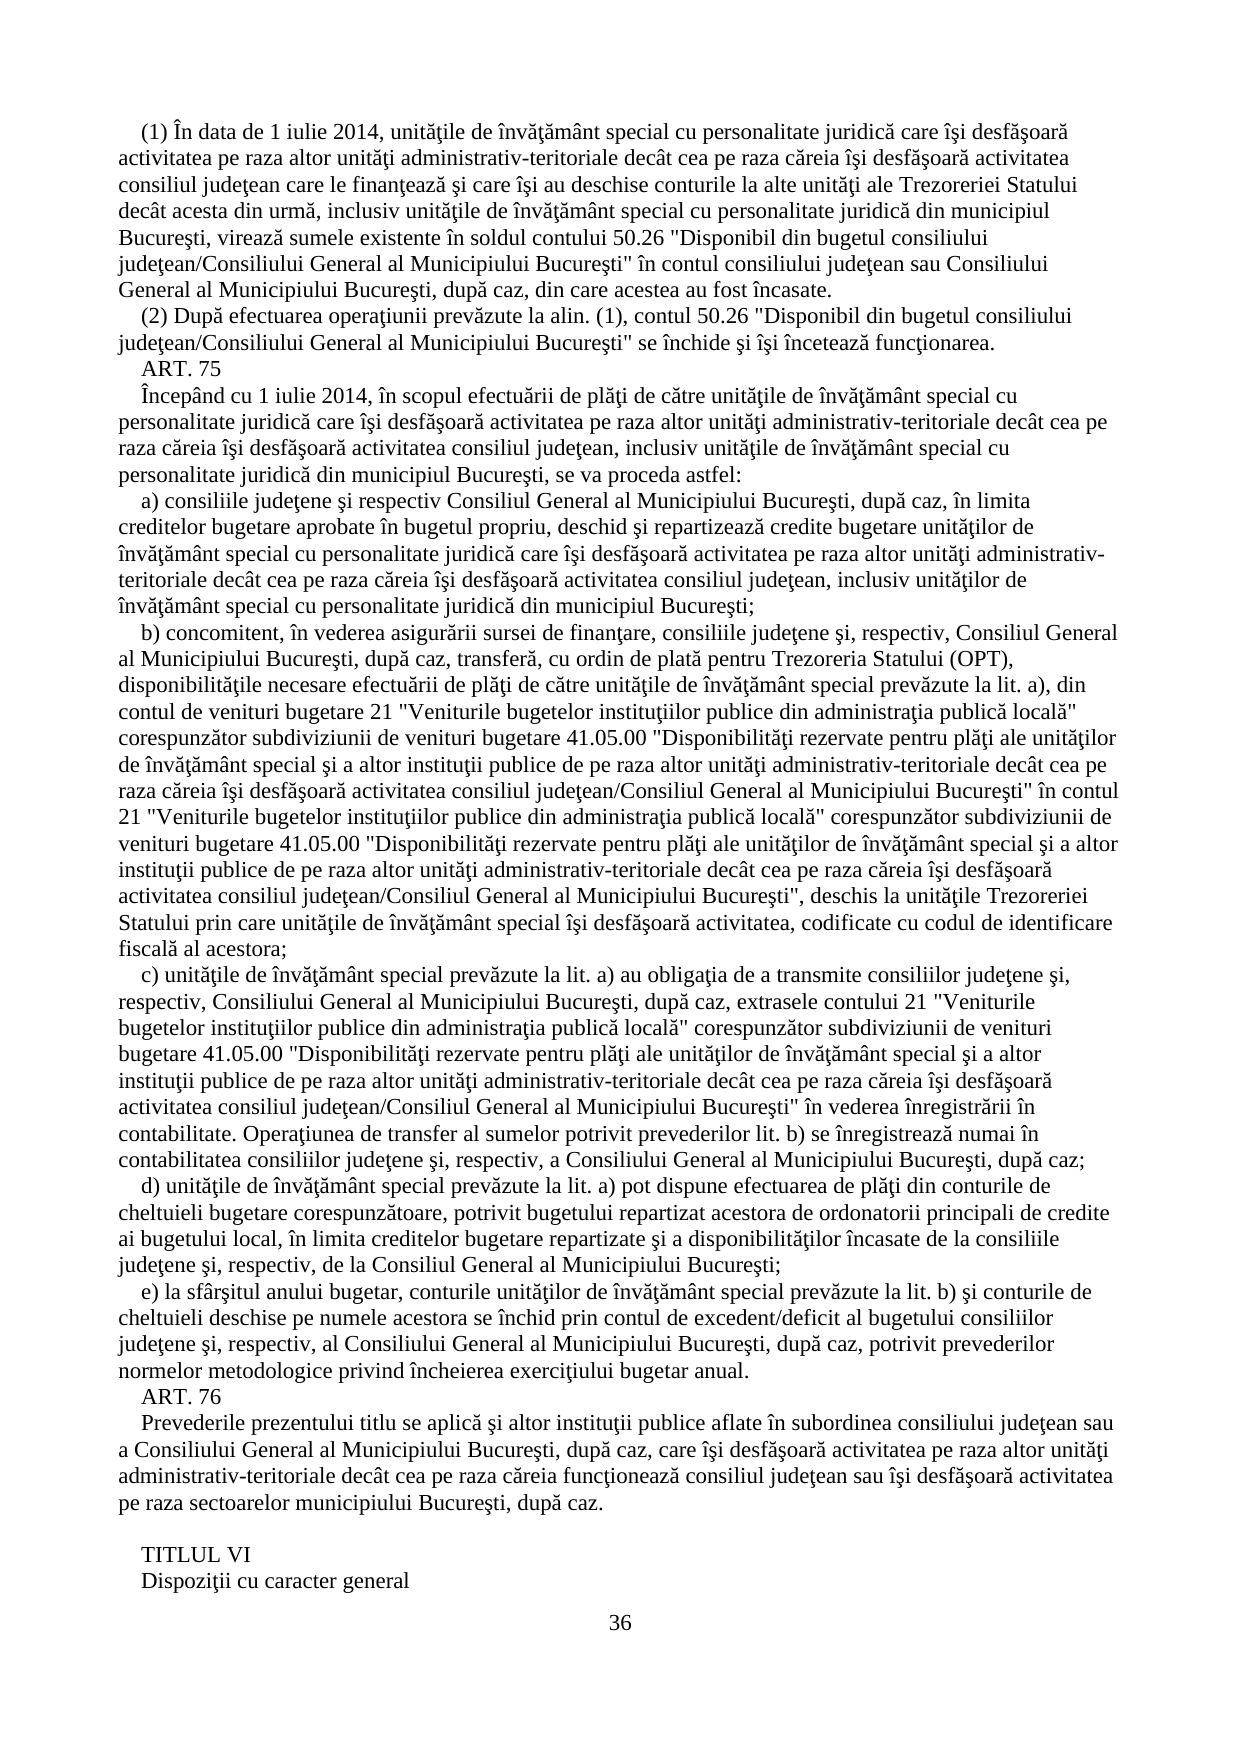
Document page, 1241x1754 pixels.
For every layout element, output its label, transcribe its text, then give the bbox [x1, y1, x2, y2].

text Dispoziţii cu caracter general [118, 1568, 1122, 1594]
text a) consiliile judeţene şi respectiv Consiliul General al Municipiului Bucureşti, după caz, în limita creditelor bugetare aprobate în bugetul propriu, deschid şi repartizează credite bugetare unităţilor de învăţământ special cu personalitate juridică care îşi desfăşoară activitatea pe raza altor unităţi administrativ-teritoriale decât cea pe raza căreia îşi desfăşoară activitatea consiliul judeţean, inclusiv unităţilor de învăţământ special cu personalitate juridică din municipiul Bucureşti; [118, 487, 1122, 619]
text b) concomitent, în vederea asigurării sursei de finanţare, consiliile judeţene şi, respectiv, Consiliul General al Municipiului Bucureşti, după caz, transferă, cu ordin de plată pentru Trezoreria Statului (OPT), disponibilităţile necesare efectuării de plăţi de către unităţile de învăţământ special prevăzute la lit. a), din contul de venituri bugetare 21 "Veniturile bugetelor instituţiilor publice din administraţia publică locală" corespunzător subdiviziunii de venituri bugetare 41.05.00 "Disponibilităţi rezervate pentru plăţi ale unităţilor de învăţământ special şi a altor instituţii publice de pe raza altor unităţi administrativ-teritoriale decât cea pe raza căreia îşi desfăşoară activitatea consiliul judeţean/Consiliul General al Municipiului Bucureşti" în contul 21 "Veniturile bugetelor instituţiilor publice din administraţia publică locală" corespunzător subdiviziunii de venituri bugetare 41.05.00 "Disponibilităţi rezervate pentru plăţi ale unităţilor de învăţământ special şi a altor instituţii publice de pe raza altor unităţi administrativ-teritoriale decât cea pe raza căreia îşi desfăşoară activitatea consiliul judeţean/Consiliul General al Municipiului Bucureşti", deschis la unităţile Trezoreriei Statului prin care unităţile de învăţământ special îşi desfăşoară activitatea, codificate cu codul de identificare fiscală al acestora; [118, 619, 1122, 961]
text ART. 75 [118, 355, 1122, 382]
text (1) În data de 1 iulie 2014, unităţile de învăţământ special cu personalitate juridică care îşi desfăşoară activitatea pe raza altor unităţi administrativ-teritoriale decât cea pe raza căreia îşi desfăşoară activitatea consiliul judeţean care le finanţează şi care îşi au deschise conturile la alte unităţi ale Trezoreriei Statului decât acesta din urmă, inclusiv unităţile de învăţământ special cu personalitate juridică din municipiul Bucureşti, virează sumele existente în soldul contului 50.26 "Disponibil din bugetul consiliului judeţean/Consiliului General al Municipiului Bucureşti" în contul consiliului judeţean sau Consiliului General al Municipiului Bucureşti, după caz, din care acestea au fost încasate. [118, 118, 1122, 303]
text ART. 76 [118, 1383, 1122, 1409]
text c) unităţile de învăţământ special prevăzute la lit. a) au obligaţia de a transmite consiliilor judeţene şi, respectiv, Consiliului General al Municipiului Bucureşti, după caz, extrasele contului 21 "Veniturile bugetelor instituţiilor publice din administraţia publică locală" corespunzător subdiviziunii de venituri bugetare 41.05.00 "Disponibilităţi rezervate pentru plăţi ale unităţilor de învăţământ special şi a altor instituţii publice de pe raza altor unităţi administrativ-teritoriale decât cea pe raza căreia îşi desfăşoară activitatea consiliul judeţean/Consiliul General al Municipiului Bucureşti" în vederea înregistrării în contabilitate. Operaţiunea de transfer al sumelor potrivit prevederilor lit. b) se înregistrează numai în contabilitatea consiliilor judeţene şi, respectiv, a Consiliului General al Municipiului Bucureşti, după caz; [118, 961, 1122, 1172]
text Începând cu 1 iulie 2014, în scopul efectuării de plăţi de către unităţile de învăţământ special cu personalitate juridică care îşi desfăşoară activitatea pe raza altor unităţi administrativ-teritoriale decât cea pe raza căreia îşi desfăşoară activitatea consiliul judeţean, inclusiv unităţile de învăţământ special cu personalitate juridică din municipiul Bucureşti, se va proceda astfel: [118, 382, 1122, 487]
text d) unităţile de învăţământ special prevăzute la lit. a) pot dispune efectuarea de plăţi din conturile de cheltuieli bugetare corespunzătoare, potrivit bugetului repartizat acestora de ordonatorii principali de credite ai bugetului local, în limita creditelor bugetare repartizate şi a disponibilităţilor încasate de la consiliile judeţene şi, respectiv, de la Consiliul General al Municipiului Bucureşti; [118, 1172, 1122, 1278]
text (2) După efectuarea operaţiunii prevăzute la alin. (1), contul 50.26 "Disponibil din bugetul consiliului judeţean/Consiliului General al Municipiului Bucureşti" se închide şi îşi încetează funcţionarea. [118, 303, 1122, 355]
text Prevederile prezentului titlu se aplică şi altor instituţii publice aflate în subordinea consiliului judeţean sau a Consiliului General al Municipiului Bucureşti, după caz, care îşi desfăşoară activitatea pe raza altor unităţi administrativ-teritoriale decât cea pe raza căreia funcţionează consiliul judeţean sau îşi desfăşoară activitatea pe raza sectoarelor municipiului Bucureşti, după caz. [118, 1409, 1122, 1515]
text TITLUL VI [118, 1541, 1122, 1568]
text e) la sfârşitul anului bugetar, conturile unităţilor de învăţământ special prevăzute la lit. b) şi conturile de cheltuieli deschise pe numele acestora se închid prin contul de excedent/deficit al bugetului consiliilor judeţene şi, respectiv, al Consiliului General al Municipiului Bucureşti, după caz, potrivit prevederilor normelor metodologice privind încheierea exerciţiului bugetar anual. [118, 1278, 1122, 1383]
